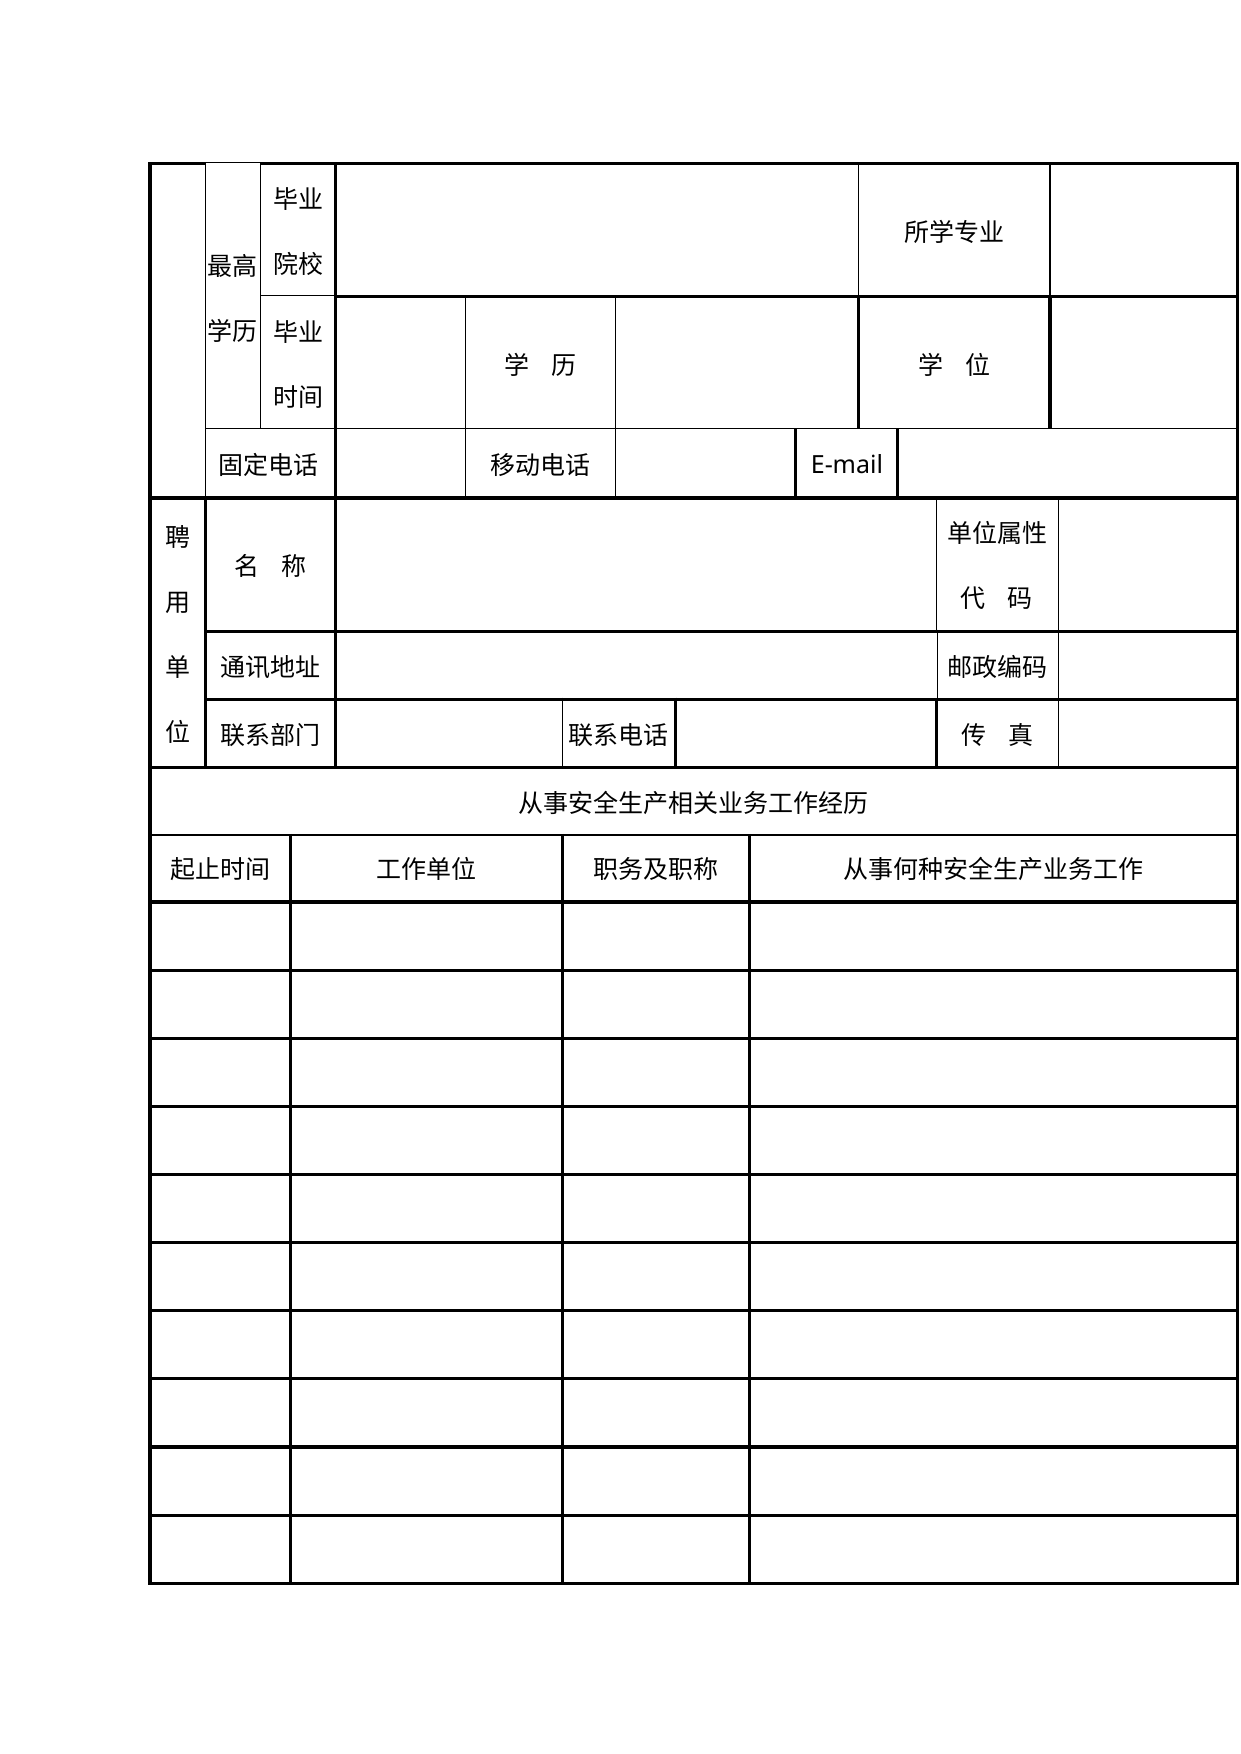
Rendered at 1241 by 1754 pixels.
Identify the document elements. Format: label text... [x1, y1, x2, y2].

table_cell [564, 1176, 748, 1241]
table_cell [751, 1244, 1236, 1309]
table_cell [152, 904, 289, 968]
table_cell [751, 1517, 1236, 1582]
table_cell [152, 1312, 289, 1377]
table_cell [899, 429, 1236, 496]
table_cell 固定电话 [206, 429, 334, 496]
table_cell 从事安全生产相关业务工作经历 [152, 769, 1236, 834]
table_cell [751, 904, 1236, 968]
table_cell [292, 1380, 561, 1445]
table_cell 移动电话 [466, 429, 615, 496]
table_cell [337, 500, 936, 629]
table_cell 最高学历 [206, 163, 260, 428]
table_cell [616, 298, 857, 428]
table_cell [616, 429, 794, 496]
table_cell [751, 1380, 1236, 1445]
table_cell [152, 1380, 289, 1445]
table_cell [152, 1244, 289, 1309]
table_cell [564, 1449, 748, 1513]
table_cell [1052, 298, 1236, 428]
table_cell 起止时间 [152, 836, 289, 900]
table_cell 毕业院校 [261, 165, 334, 295]
table_cell [337, 429, 465, 496]
table_cell 职务及职称 [564, 836, 748, 900]
table_cell [292, 1176, 561, 1241]
table_cell [152, 1108, 289, 1173]
table_cell [1051, 165, 1236, 295]
table_cell [751, 972, 1236, 1037]
table_cell 联系电话 [563, 701, 674, 766]
table_cell 单位属性代 码 [937, 500, 1058, 629]
table_cell [292, 1244, 561, 1309]
table_cell [564, 1380, 748, 1445]
table_cell [564, 1312, 748, 1377]
table_cell [152, 1517, 289, 1582]
table_cell [564, 1517, 748, 1582]
table_cell [564, 904, 748, 968]
table_cell [152, 972, 289, 1037]
table_cell [1059, 701, 1236, 766]
table_cell [1059, 633, 1236, 698]
table_cell 学 位 [860, 298, 1048, 428]
table_cell 联系部门 [207, 701, 334, 766]
table_cell [751, 1312, 1236, 1377]
table_cell [751, 1040, 1236, 1105]
table_cell [677, 701, 935, 766]
table_cell [152, 1449, 289, 1513]
table_cell 从事何种安全生产业务工作 [751, 836, 1236, 900]
table_cell [564, 1244, 748, 1309]
table_cell E-mail [797, 429, 896, 496]
table_cell [152, 1040, 289, 1105]
table_cell [751, 1108, 1236, 1173]
table_cell [337, 298, 465, 428]
table_cell [292, 1040, 561, 1105]
table_cell [564, 972, 748, 1037]
table_cell [564, 1040, 748, 1105]
table_cell 毕业时间 [261, 296, 334, 428]
table_cell [292, 972, 561, 1037]
table_cell 通讯地址 [207, 633, 334, 698]
table_cell [292, 1449, 561, 1513]
table_cell 邮政编码 [938, 633, 1058, 698]
table_cell [337, 165, 858, 295]
table_cell [751, 1449, 1236, 1513]
table_cell 所学专业 [859, 165, 1049, 295]
table_cell [292, 904, 561, 968]
table_cell 工作单位 [292, 836, 561, 900]
table_cell 名 称 [207, 500, 334, 629]
table_cell [292, 1108, 561, 1173]
table_cell [337, 633, 937, 698]
table_cell 传 真 [938, 701, 1058, 766]
table_cell [751, 1176, 1236, 1241]
table_cell 学 历 [466, 298, 615, 428]
table_cell [292, 1517, 561, 1582]
table_cell [337, 701, 562, 766]
table_cell [1059, 500, 1236, 629]
table_cell [292, 1312, 561, 1377]
table_cell [152, 1176, 289, 1241]
table_cell 聘 用 单 位 [152, 500, 204, 766]
table_cell [564, 1108, 748, 1173]
